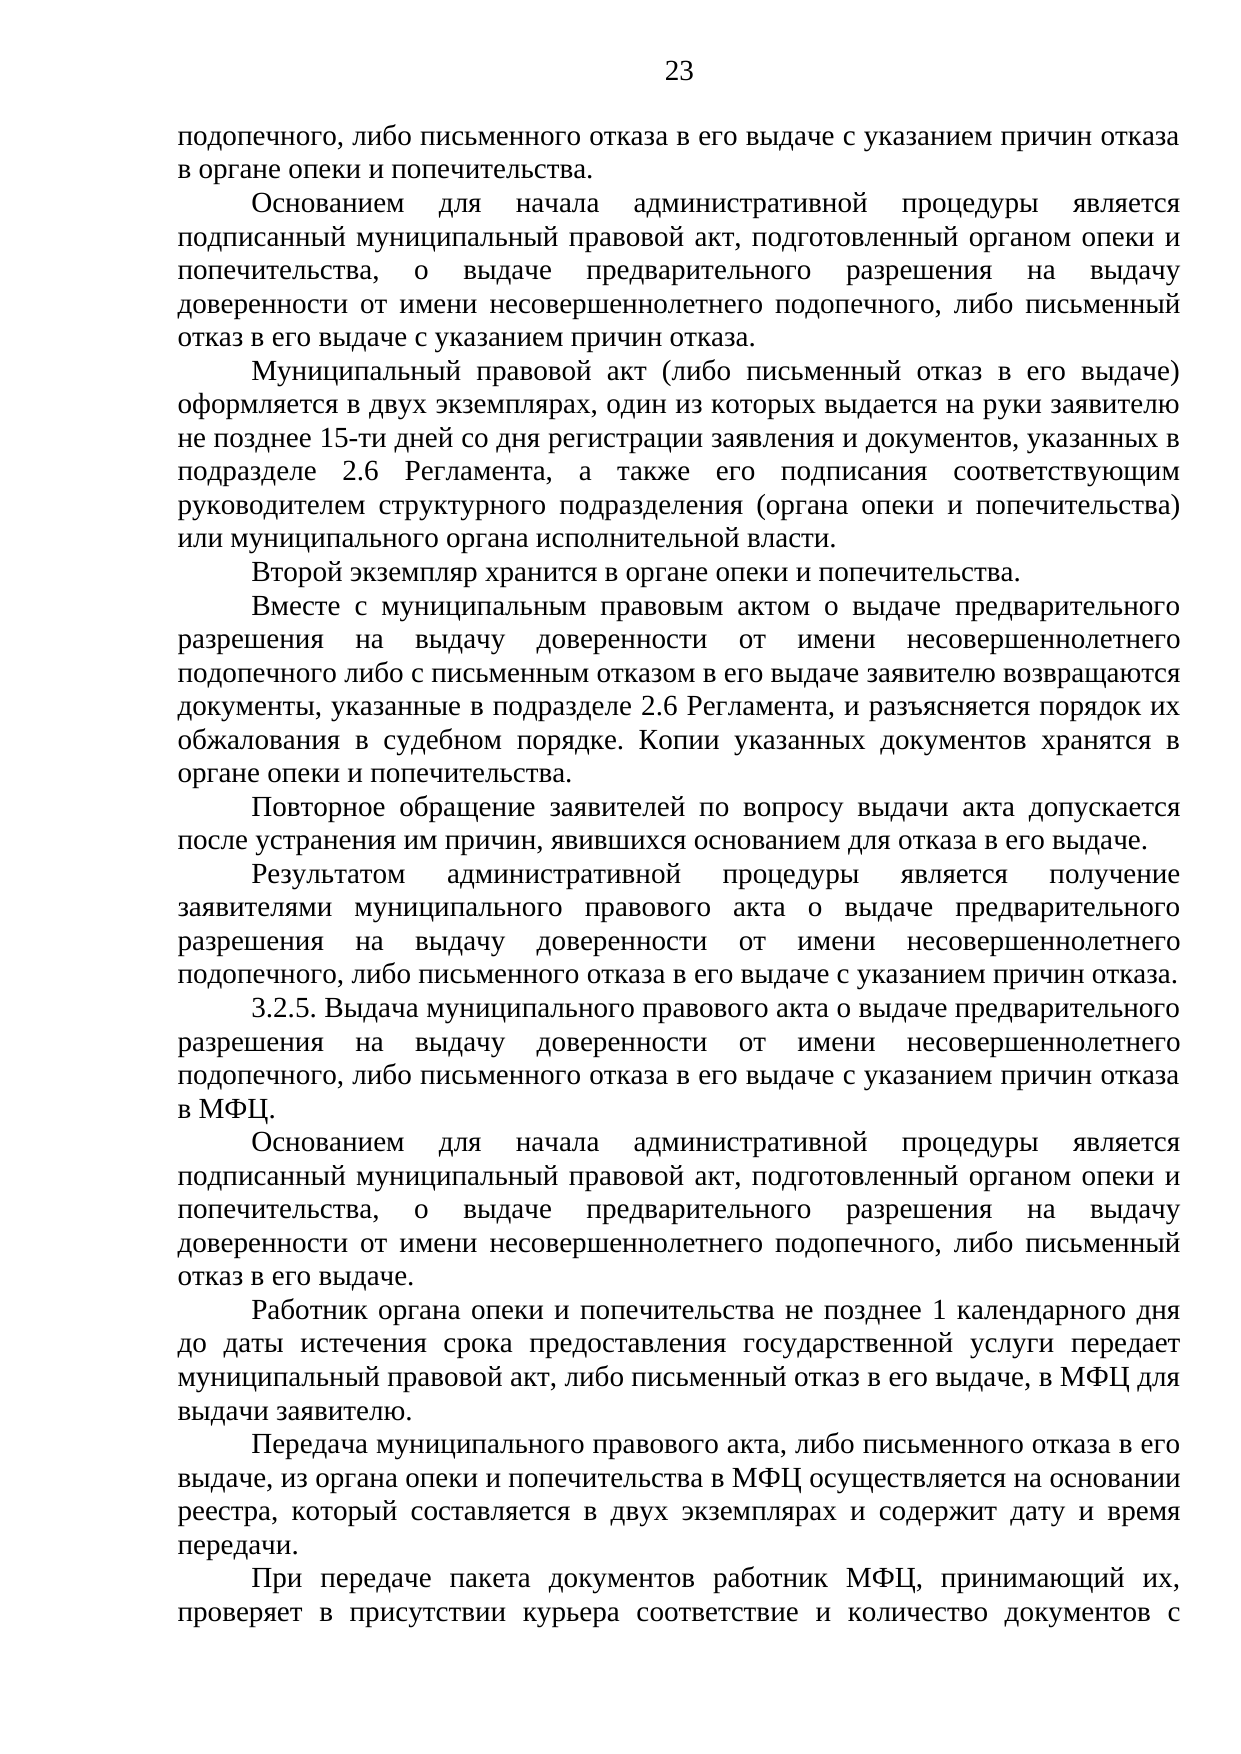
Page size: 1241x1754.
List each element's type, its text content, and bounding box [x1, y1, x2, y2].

text Муниципальный правовой акт (либо письменный отказ в его выдаче) оформляется в двух экземплярах, один из которых выдается на руки заявителю не позднее 15-ти дней со дня регистрации заявления и документов, указанных в подразделе 2.6 Регламента, а также его подписания соответствующим руководителем структурного подразделения (органа опеки и попечительства) или муниципального органа исполнительной власти. [177, 353, 1181, 554]
text Работник органа опеки и попечительства не позднее 1 календарного дня до даты истечения срока предоставления государственной услуги передает муниципальный правовой акт, либо письменный отказ в его выдаче, в МФЦ для выдачи заявителю. [177, 1292, 1181, 1426]
text Второй экземпляр хранится в органе опеки и попечительства. [177, 554, 1181, 588]
text Основанием для начала административной процедуры является подписанный муниципальный правовой акт, подготовленный органом опеки и попечительства, о выдаче предварительного разрешения на выдачу доверенности от имени несовершеннолетнего подопечного, либо письменный отказ в его выдаче. [177, 1124, 1181, 1292]
text Вместе с муниципальным правовым актом о выдаче предварительного разрешения на выдачу доверенности от имени несовершеннолетнего подопечного либо с письменным отказом в его выдаче заявителю возвращаются документы, указанные в подразделе 2.6 Регламента, и разъясняется порядок их обжалования в судебном порядке. Копии указанных документов хранятся в органе опеки и попечительства. [177, 588, 1181, 789]
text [177, 1560, 1181, 1627]
text Повторное обращение заявителей по вопросу выдачи акта допускается после устранения им причин, явившихся основанием для отказа в его выдаче. [177, 789, 1181, 856]
text Результатом административной процедуры является получение заявителями муниципального правового акта о выдаче предварительного разрешения на выдачу доверенности от имени несовершеннолетнего подопечного, либо письменного отказа в его выдаче с указанием причин отказа. [177, 856, 1181, 990]
text 3.2.5. Выдача муниципального правового акта о выдаче предварительного разрешения на выдачу доверенности от имени несовершеннолетнего подопечного, либо письменного отказа в его выдаче с указанием причин отказа в МФЦ. [177, 990, 1181, 1124]
text Основанием для начала административной процедуры является подписанный муниципальный правовой акт, подготовленный органом опеки и попечительства, о выдаче предварительного разрешения на выдачу доверенности от имени несовершеннолетнего подопечного, либо письменный отказ в его выдаче с указанием причин отказа. [177, 185, 1181, 353]
text Передача муниципального правового акта, либо письменного отказа в его выдаче, из органа опеки и попечительства в МФЦ осуществляется на основании реестра, который составляется в двух экземплярах и содержит дату и время передачи. [177, 1426, 1181, 1560]
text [177, 118, 1181, 185]
